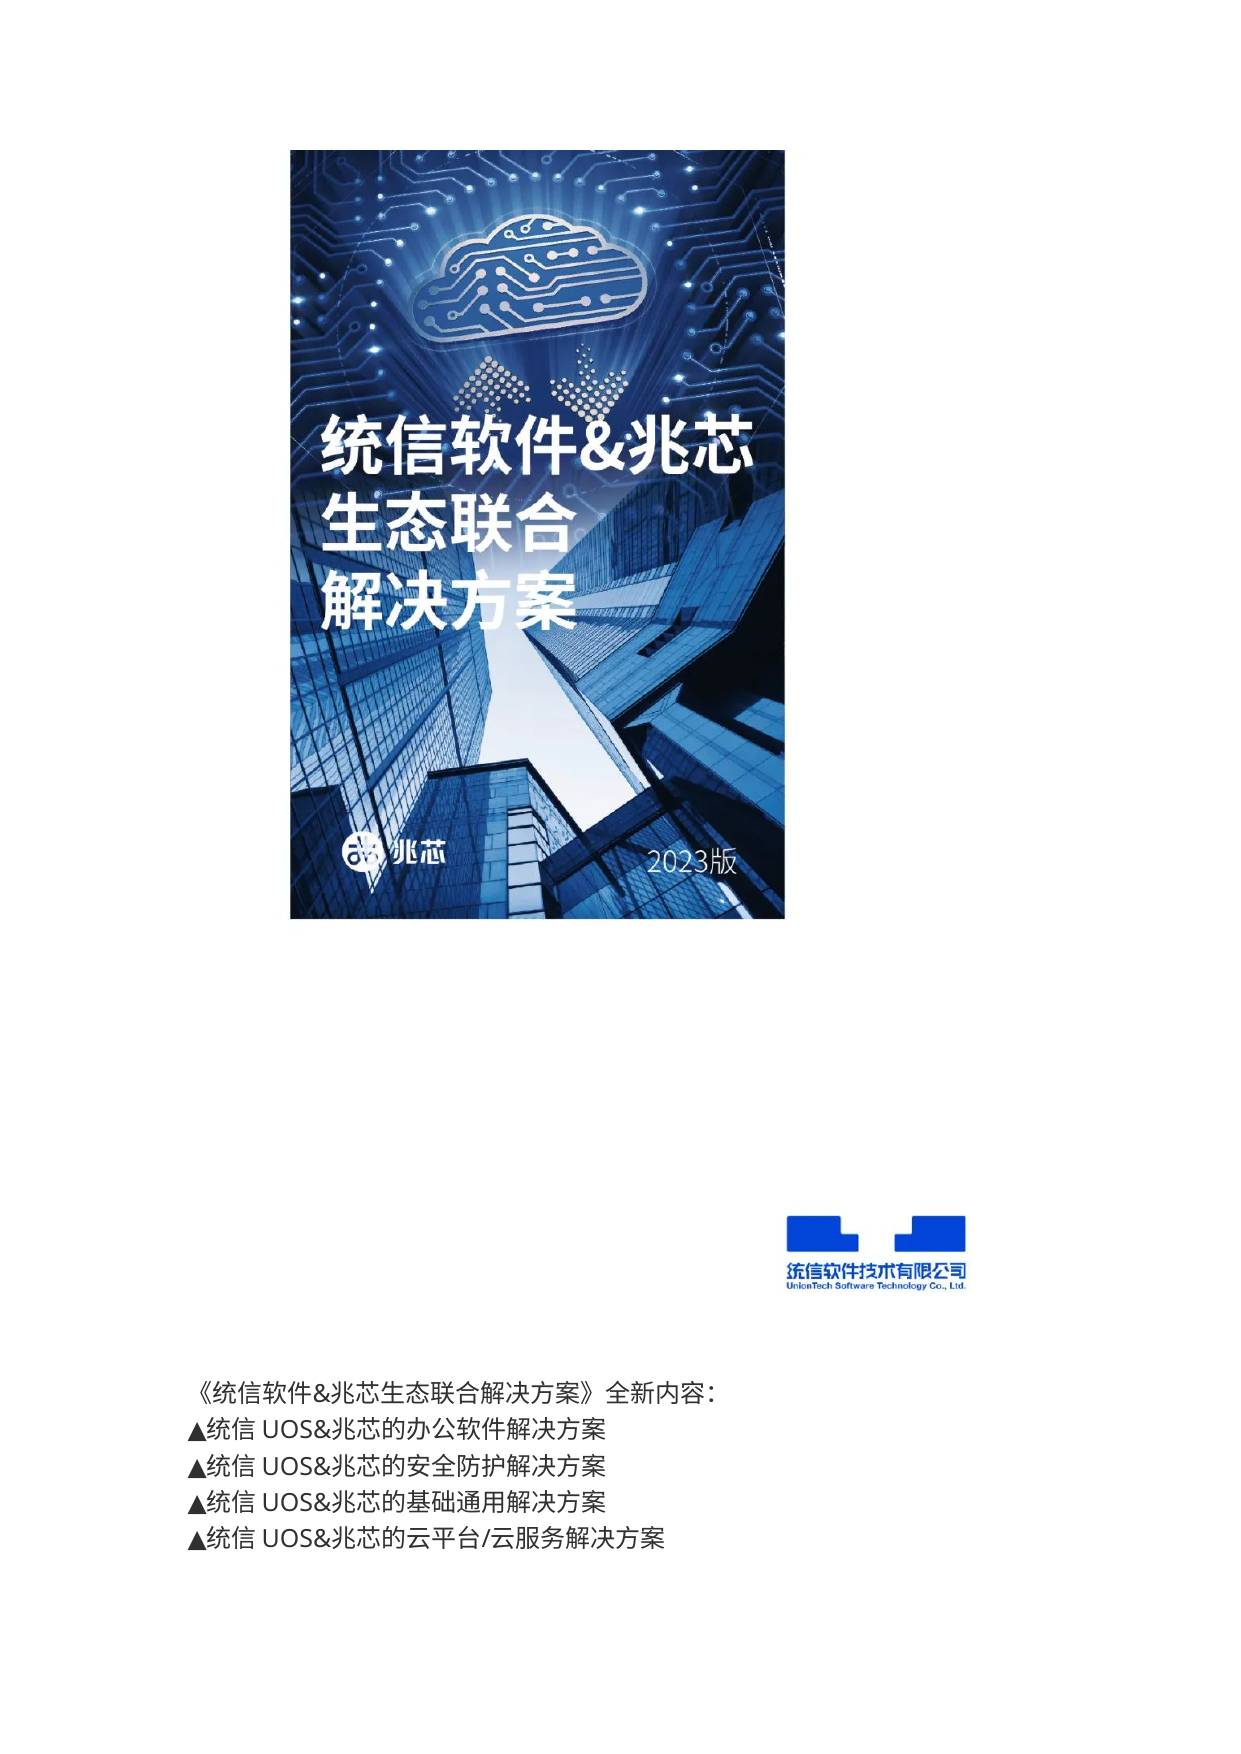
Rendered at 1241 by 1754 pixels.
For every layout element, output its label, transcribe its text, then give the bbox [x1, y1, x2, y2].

text ▲统信UOS&兆芯的基础通用解决方案 [187, 1482, 1053, 1519]
text ▲统信UOS&兆芯的云平台/云服务解决方案 [187, 1519, 1053, 1555]
text 《统信软件&兆芯生态联合解决方案》全新内容： [187, 1374, 1053, 1410]
text ▲统信UOS&兆芯的办公软件解决方案 [187, 1410, 1053, 1446]
picture [187, 150, 1053, 1374]
text ▲统信UOS&兆芯的安全防护解决方案 [187, 1446, 1053, 1482]
